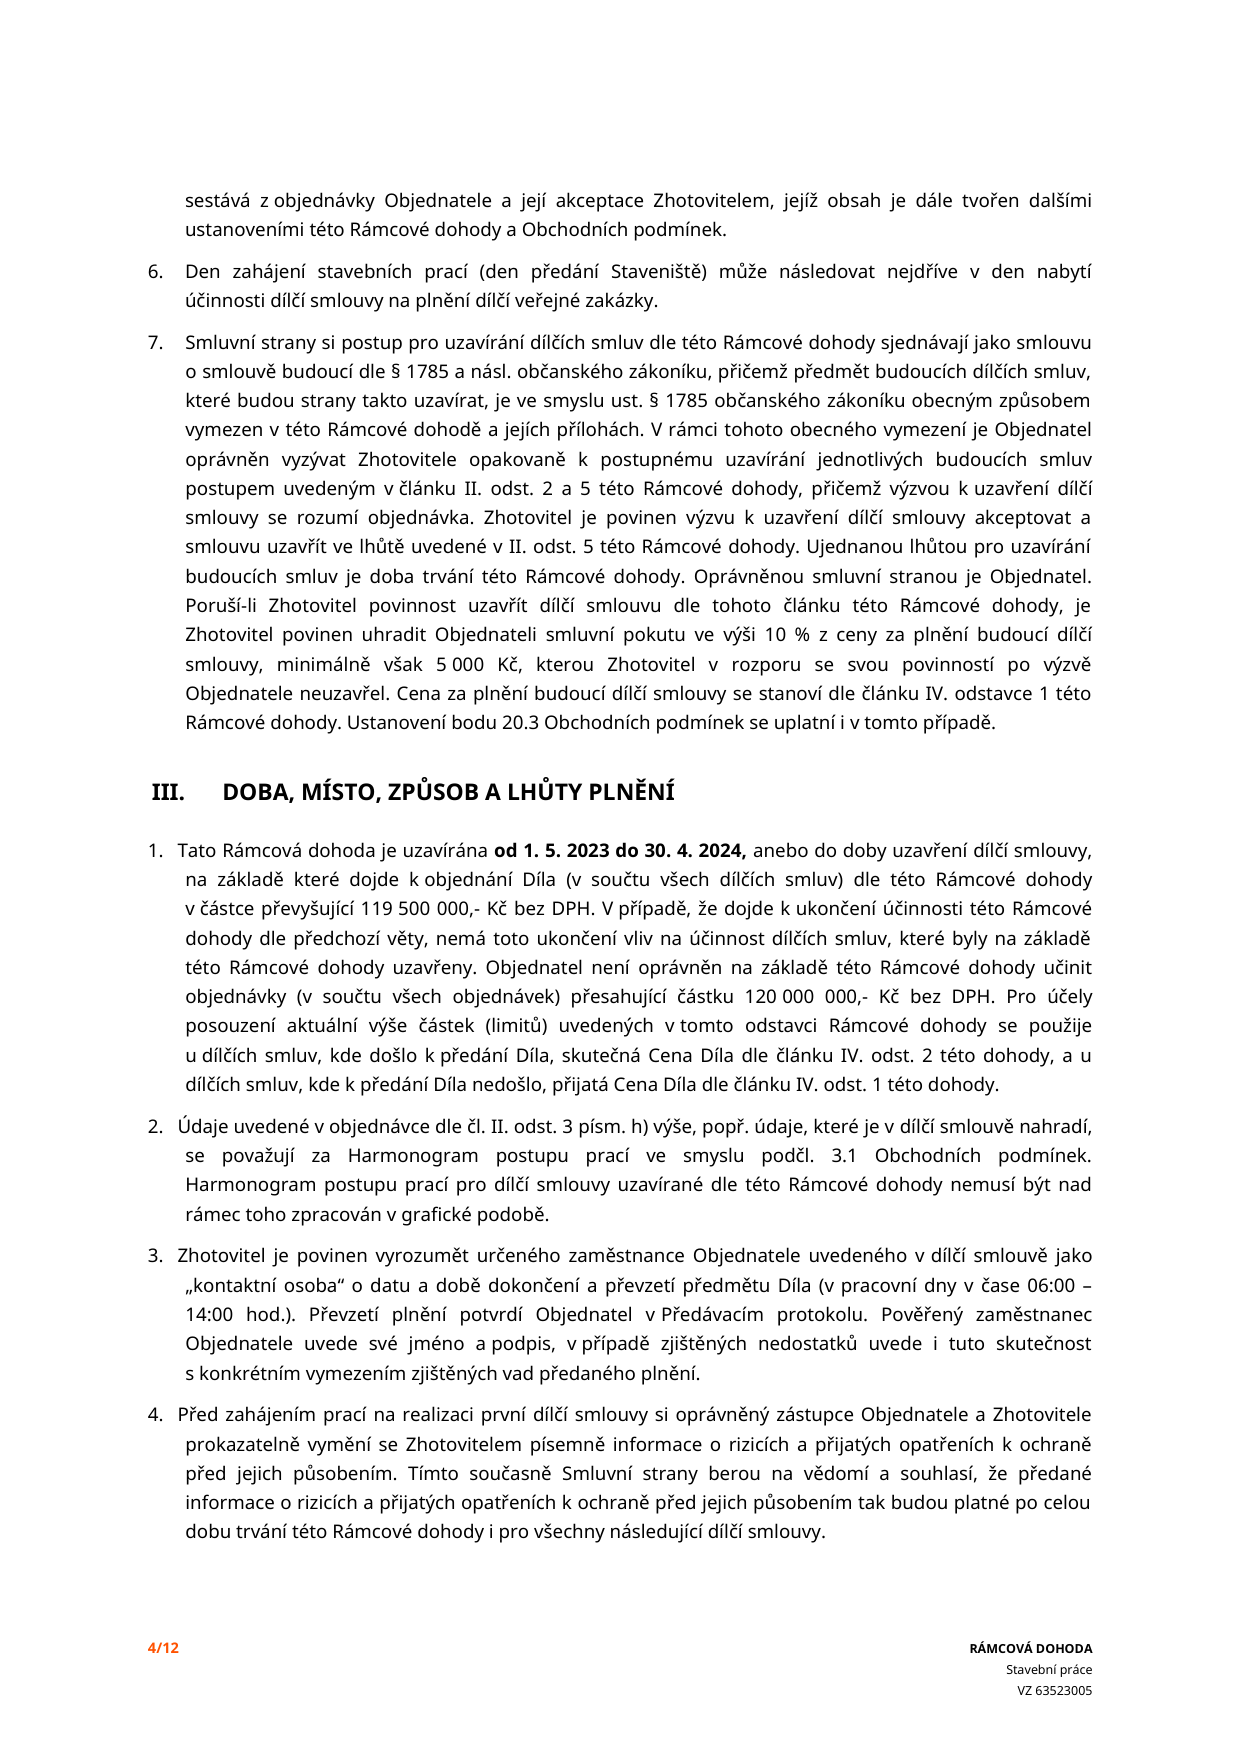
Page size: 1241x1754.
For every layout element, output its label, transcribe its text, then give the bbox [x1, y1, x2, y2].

list DOBA, MÍSTO, ZPŮSOB A LHŮTY PLNĚNÍ [185, 776, 1093, 807]
text Údaje uvedené v objednávce dle čl. II. odst. 3 písm. h) výše, popř. údaje, které je v dílčí smlouvě nahradí, se považují za Harmonogram postupu prací ve smyslu podčl. 3.1 Obchodních podmínek. Harmonogram postupu prací pro dílčí smlouvy uzavírané dle této Rámcové dohody nemusí být nad rámec toho zpracován v grafické podobě. [148, 1113, 1093, 1226]
text Zhotovitel je povinen vyrozumět určeného zaměstnance Objednatele uvedeného v dílčí smlouvě jako „kontaktní osoba“ o datu a době dokončení a převzetí předmětu Díla (v pracovní dny v čase 06:00 – 14:00 hod.). Převzetí plnění potvrdí Objednatel v Předávacím protokolu. Pověřený zaměstnanec Objednatele uvede své jméno a podpis, v případě zjištěných nedostatků uvede i tuto skutečnost s konkrétním vymezením zjištěných vad předaného plnění. [148, 1243, 1093, 1385]
text Před zahájením prací na realizaci první dílčí smlouvy si oprávněný zástupce Objednatele a Zhotovitele prokazatelně vymění se Zhotovitelem písemně informace o rizicích a přijatých opatřeních k ochraně před jejich působením. Tímto současně Smluvní strany berou na vědomí a souhlasí, že předané informace o rizicích a přijatých opatřeních k ochraně před jejich působením tak budou platné po celou dobu trvání této Rámcové dohody i pro všechny následující dílčí smlouvy. [148, 1402, 1093, 1544]
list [148, 187, 1093, 242]
list Tato Rámcová dohoda je uzavírána od 1. 5. 2023 do 30. 4. 2024, anebo do doby uzavření dílčí smlouvy, na základě které dojde k objednání Díla (v součtu všech dílčích smluv) dle této Rámcové dohody v částce převyšující 119 500 000,- Kč bez DPH. V případě, že dojde k ukončení účinnosti této Rámcové dohody dle předchozí věty, nemá toto ukončení vliv na účinnost dílčích smluv, které byly na základě této Rámcové dohody uzavřeny. Objednatel není oprávněn na základě této Rámcové dohody učinit objednávky (v součtu všech objednávek) přesahující částku 120 000 000,- Kč bez DPH. Pro účely posouzení aktuální výše částek (limitů) uvedených v tomto odstavci Rámcové dohody se použije u dílčích smluv, kde došlo k předání Díla, skutečná Cena Díla dle článku IV. odst. 2 této dohody, a u dílčích smluv, kde k předání Díla nedošlo, přijatá Cena Díla dle článku IV. odst. 1 této dohody. [148, 837, 1093, 1097]
list Smluvní strany si postup pro uzavírání dílčích smluv dle této Rámcové dohody sjednávají jako smlouvu o smlouvě budoucí dle § 1785 a násl. občanského zákoníku, přičemž předmět budoucích dílčích smluv, které budou strany takto uzavírat, je ve smyslu ust. § 1785 občanského zákoníku obecným způsobem vymezen v této Rámcové dohodě a jejích přílohách. V rámci tohoto obecného vymezení je Objednatel oprávněn vyzývat Zhotovitele opakovaně k postupnému uzavírání jednotlivých budoucích smluv postupem uvedeným v článku II. odst. 2 a 5 této Rámcové dohody, přičemž výzvou k uzavření dílčí smlouvy se rozumí objednávka. Zhotovitel je povinen výzvu k uzavření dílčí smlouvy akceptovat a smlouvu uzavřít ve lhůtě uvedené v II. odst. 5 této Rámcové dohody. Ujednanou lhůtou pro uzavírání budoucích smluv je doba trvání této Rámcové dohody. Oprávněnou smluvní stranou je Objednatel. Poruší-li Zhotovitel povinnost uzavřít dílčí smlouvu dle tohoto článku této Rámcové dohody, je Zhotovitel povinen uhradit Objednateli smluvní pokutu ve výši 10 % z ceny za plnění budoucí dílčí smlouvy, minimálně však 5 000 Kč, kterou Zhotovitel v rozporu se svou povinností po výzvě Objednatele neuzavřel. Cena za plnění budoucí dílčí smlouvy se stanoví dle článku IV. odstavce 1 této Rámcové dohody. Ustanovení bodu 20.3 Obchodních podmínek se uplatní i v tomto případě. [148, 329, 1093, 735]
list Den zahájení stavebních prací (den předání Staveniště) může následovat nejdříve v den nabytí účinnosti dílčí smlouvy na plnění dílčí veřejné zakázky. [148, 258, 1093, 313]
